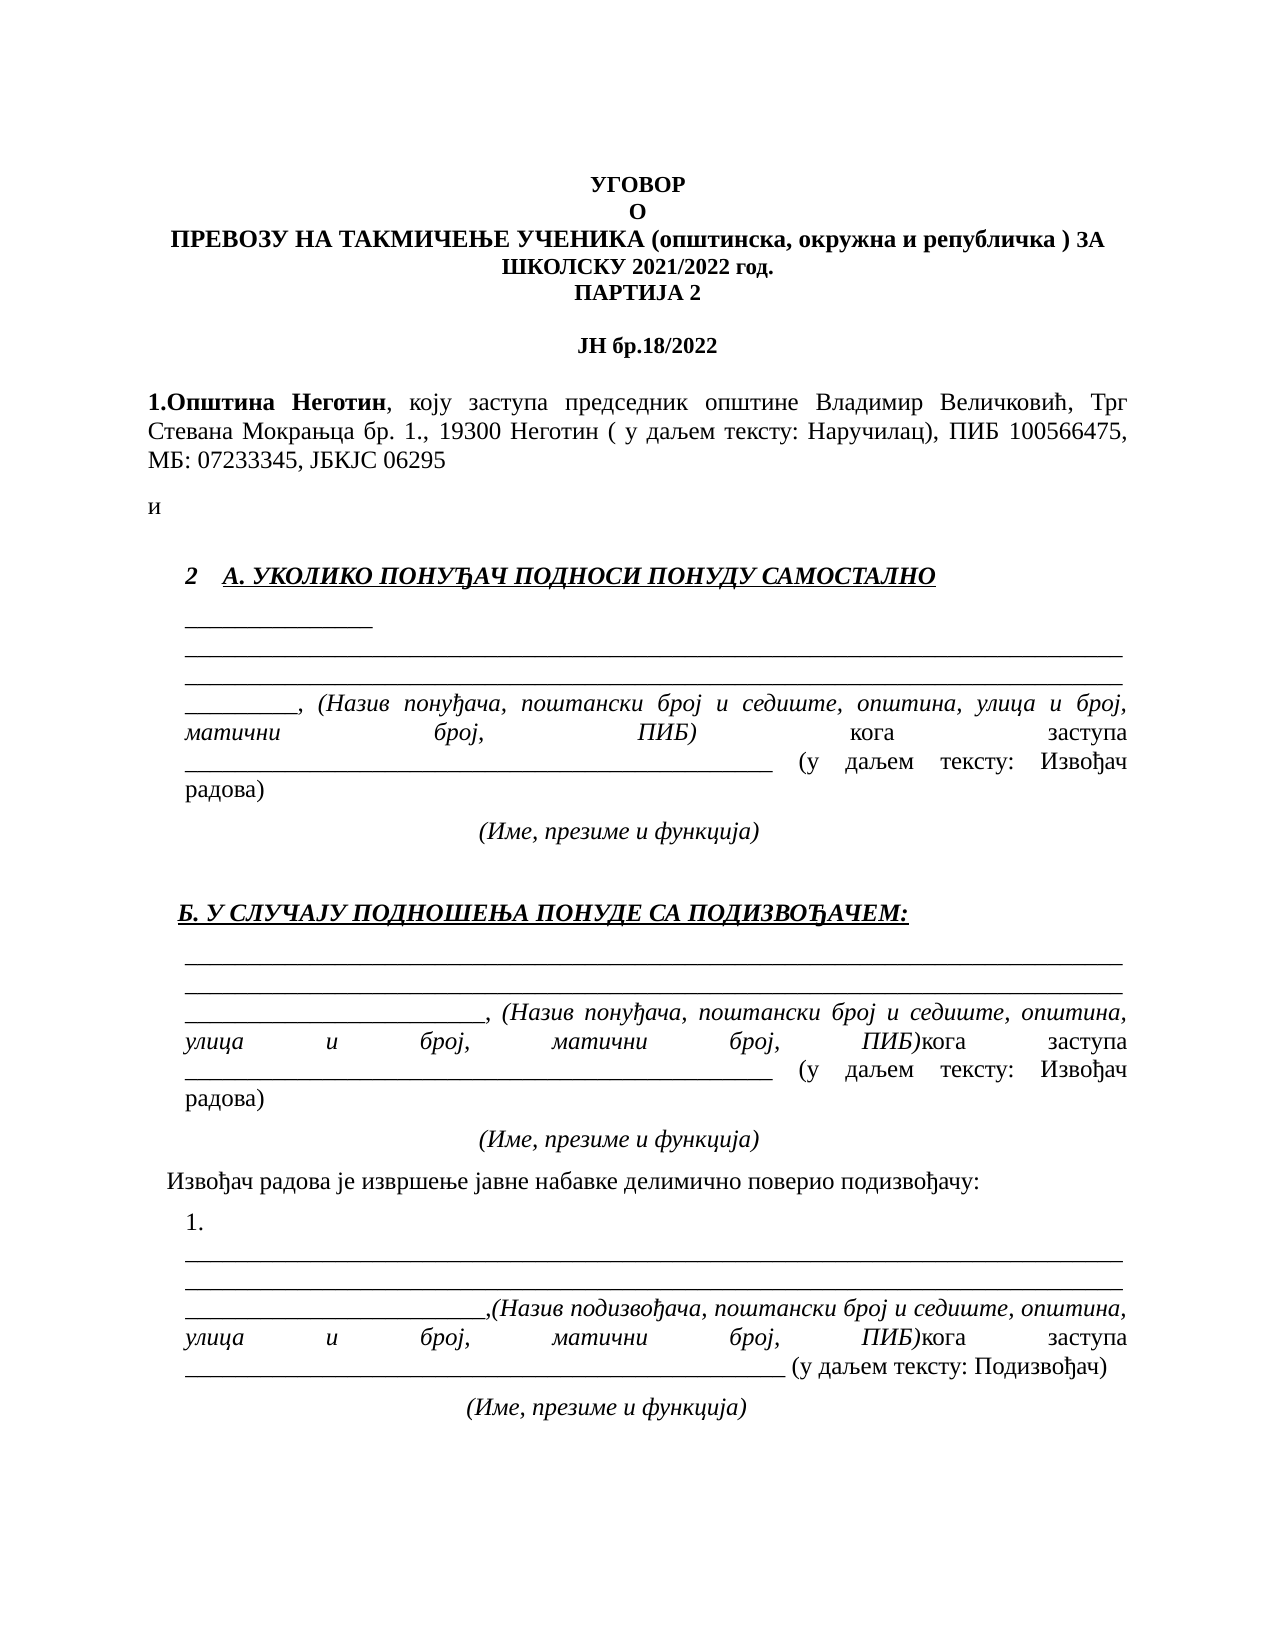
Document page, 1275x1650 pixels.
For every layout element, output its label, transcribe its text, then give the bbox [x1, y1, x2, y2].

text О [148, 198, 1127, 224]
list 1. ______________________________________________________________________________________________________________________________________________________________________________,(Назив подизвођача, поштански број и седиште, општина, улица и број, матични број, ПИБ)кога заступа ________________________________________________ (у даљем тексту: Подизвођач) [185, 1207, 1127, 1379]
list (Име, презиме и функција) [185, 1392, 1127, 1421]
text ПАРТИЈА 2 [148, 279, 1127, 306]
list (Име, презиме и функција) [185, 1124, 1127, 1153]
list Извођач радова је извршење јавне набавке делимично поверио подизвођачу: [148, 1166, 1127, 1194]
text ЈН бр.18/2022 [491, 332, 1127, 358]
text 1.Општина Неготин, коју заступа председник општине Владимир Величковић, Трг Стевана Мокрањца бр. 1., 19300 Неготин ( у даљем тексту: Наручилац), ПИБ 100566475, МБ: 07233345, ЈБКЈС 06295 [148, 387, 1127, 474]
text УГОВОР [148, 172, 1127, 198]
text ПРЕВОЗУ НА ТАКМИЧЕЊЕ УЧЕНИКА (општинска, окружна и републичка ) ЗА ШКОЛСКУ 2021/2022 год. [148, 224, 1127, 279]
text и [148, 486, 1127, 519]
list (Име, презиме и функција) [185, 816, 1127, 844]
list ______________________________________________________________________________________________________________________________________________________________________________, (Назив понуђача, поштански број и седиште, општина, улица и број, матични број, ПИБ)кога заступа _______________________________________________ (у даљем тексту: Извођач радова) [185, 939, 1127, 1112]
list ______________________________________________________________________________________________________________________________________________________________________________, (Назив понуђача, поштански број и седиште, општина, улица и број, матични број, ПИБ) кога заступа _______________________________________________ (у даљем тексту: Извођач радова) [185, 602, 1127, 803]
list А. УКОЛИКО ПОНУЂАЧ ПОДНОСИ ПОНУДУ САМОСТАЛНО [185, 561, 1127, 589]
list Б. У СЛУЧАЈУ ПОДНОШЕЊА ПОНУДЕ СА ПОДИЗВОЂАЧЕМ: [177, 898, 1127, 927]
